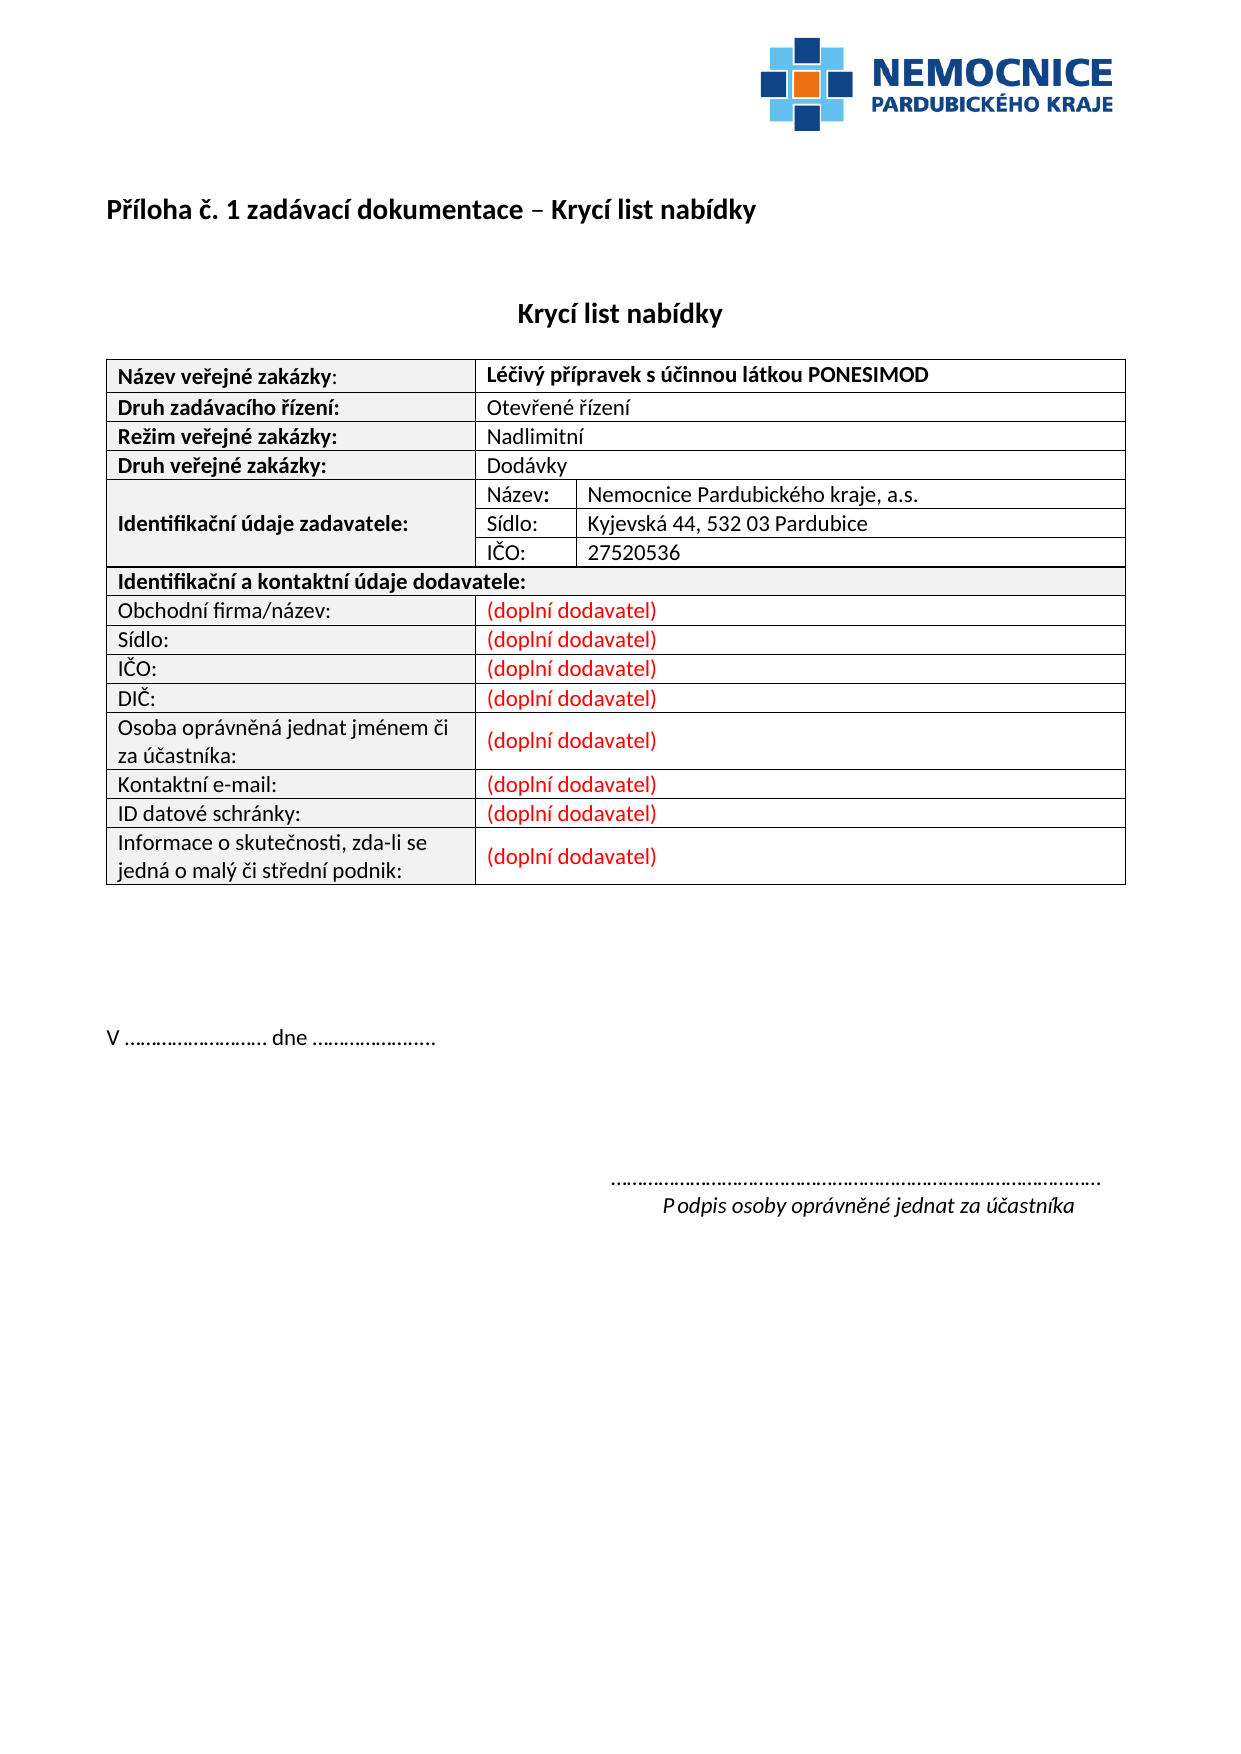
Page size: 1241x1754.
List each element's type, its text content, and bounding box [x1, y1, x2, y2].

text ………………………………………………………………………………… [106, 1163, 1134, 1191]
table_cell Identifikační údaje zadavatele: [107, 480, 475, 566]
table_cell (doplní dodavatel) [476, 828, 1125, 884]
table_cell IČO: [107, 655, 475, 683]
table_cell (doplní dodavatel) [476, 684, 1125, 712]
table_cell Druh veřejné zakázky: [107, 451, 475, 479]
table_cell Otevřené řízení [476, 393, 1125, 421]
text Podpis osoby oprávněné jednat za účastníka [106, 1191, 1134, 1219]
table_cell Osoba oprávněná jednat jménem či za účastníka: [107, 713, 475, 769]
table_header Léčivý přípravek s účinnou látkou PONESIMOD [476, 360, 1125, 392]
table_cell Informace o skutečnosti, zda-li se jedná o malý či střední podnik: [107, 828, 475, 884]
text Příloha č. 1 zadávací dokumentace – Krycí list nabídky [106, 191, 1134, 227]
table_cell (doplní dodavatel) [476, 596, 1125, 624]
table_cell Identifikační a kontaktní údaje dodavatele: [107, 568, 1125, 595]
table_cell (doplní dodavatel) [476, 655, 1125, 683]
table_cell Režim veřejné zakázky: [107, 422, 475, 450]
table_cell DIČ: [107, 684, 475, 712]
table_cell (doplní dodavatel) [476, 713, 1125, 769]
table_cell Druh zadávacího řízení: [107, 393, 475, 421]
table_cell ID datové schránky: [107, 799, 475, 827]
table_cell Nemocnice Pardubického kraje, a.s. [577, 480, 1125, 508]
table_cell Název: [476, 480, 576, 508]
table_cell 27520536 [577, 538, 1125, 566]
table_cell Obchodní firma/název: [107, 596, 475, 624]
table_cell Dodávky [476, 451, 1125, 479]
text Krycí list nabídky [106, 295, 1134, 331]
table_header Název veřejné zakázky: [107, 360, 475, 392]
table_cell Kyjevská 44, 532 03 Pardubice [577, 509, 1125, 537]
table_cell Sídlo: [476, 509, 576, 537]
table_cell Sídlo: [107, 626, 475, 653]
table_cell (doplní dodavatel) [476, 799, 1125, 827]
table_cell Kontaktní e-mail: [107, 770, 475, 798]
table_cell IČO: [476, 538, 576, 566]
table_cell (doplní dodavatel) [476, 770, 1125, 798]
table_cell Nadlimitní [476, 422, 1125, 450]
picture [759, 37, 1113, 132]
table_cell (doplní dodavatel) [476, 626, 1125, 653]
text V ……………………… dne ………………..... [106, 1023, 1134, 1051]
